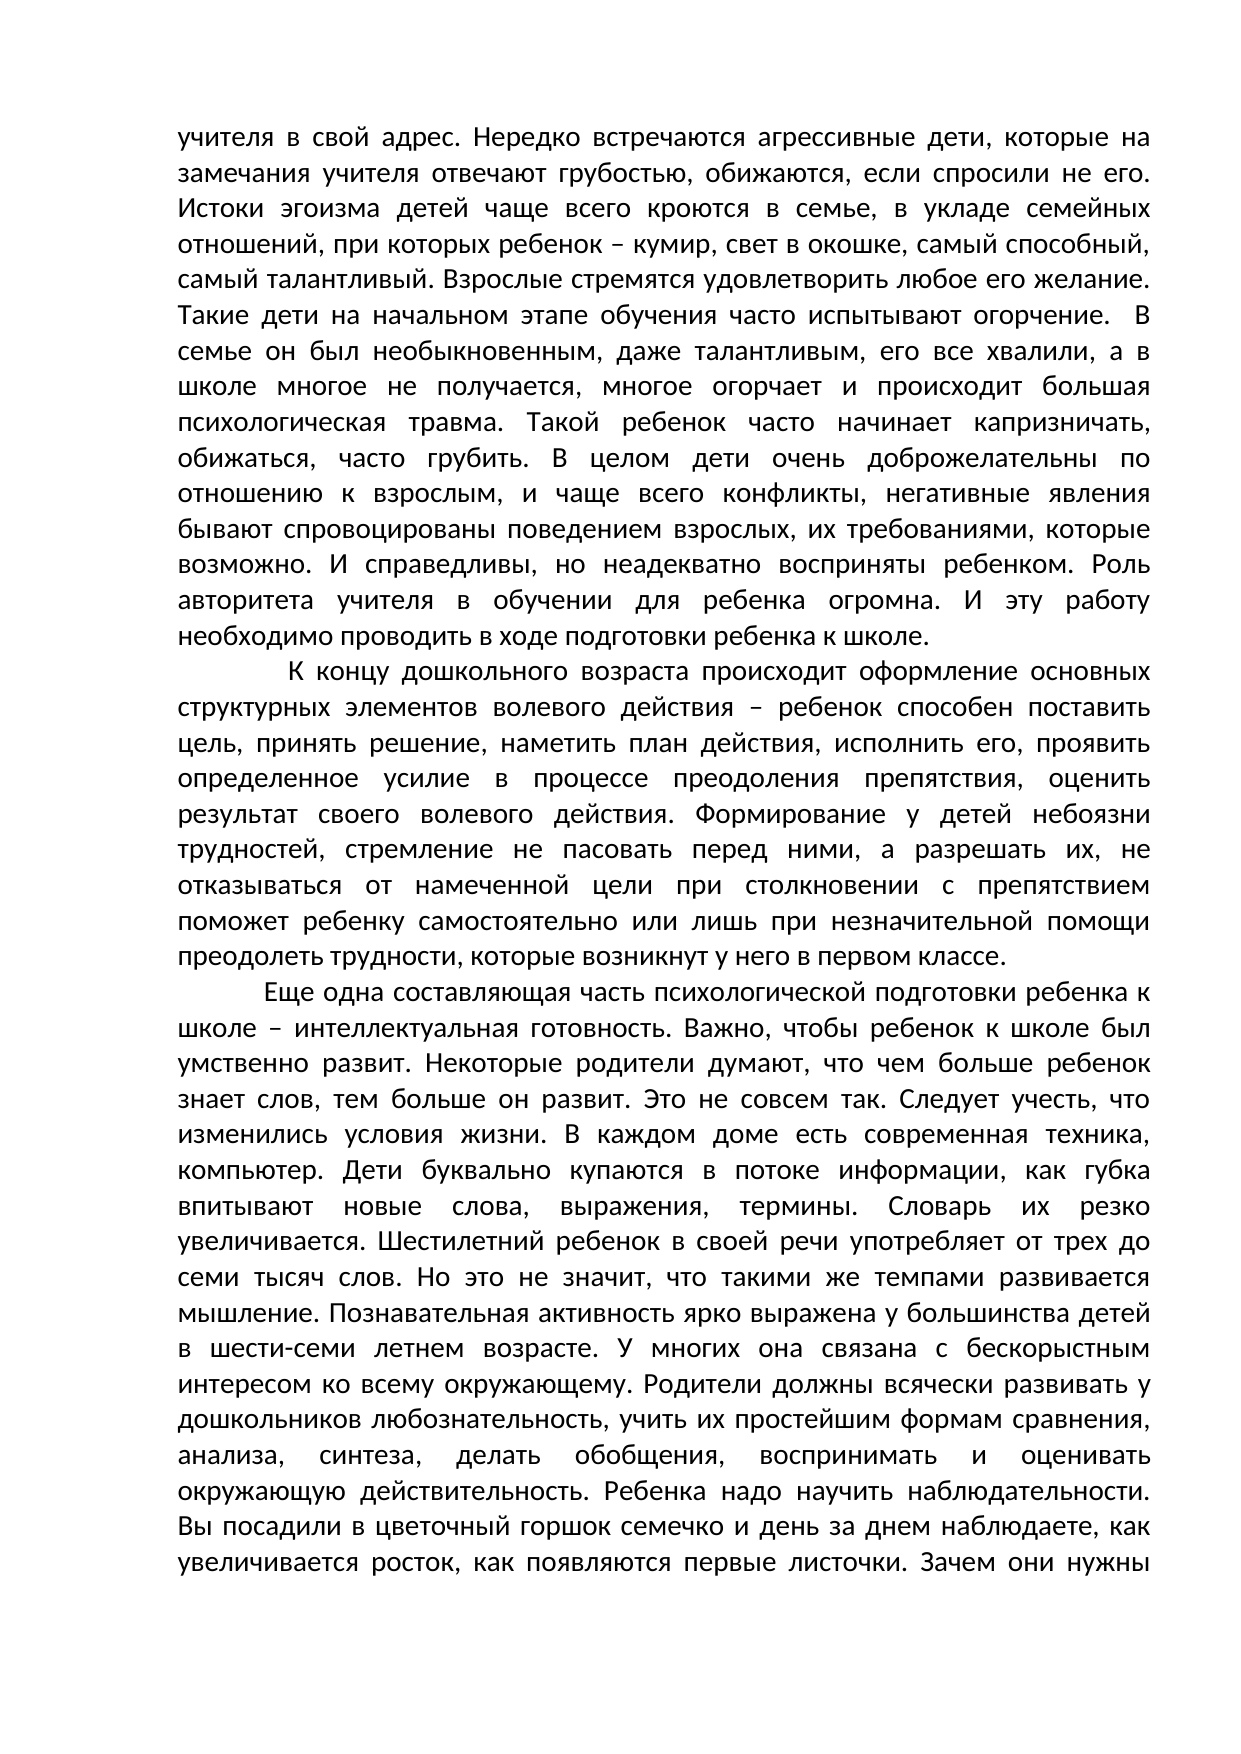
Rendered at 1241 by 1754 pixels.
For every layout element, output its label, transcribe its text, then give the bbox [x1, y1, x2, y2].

text К концу дошкольного возраста происходит оформление основных структурных элементов волевого действия – ребенок способен поставить цель, принять решение, наметить план действия, исполнить его, проявить определенное усилие в процессе преодоления препятствия, оценить результат своего волевого действия. Формирование у детей небоязни трудностей, стремление не пасовать перед ними, а разрешать их, не отказываться от намеченной цели при столкновении с препятствием поможет ребенку самостоятельно или лишь при незначительной помощи преодолеть трудности, которые возникнут у него в первом классе. [177, 652, 1152, 973]
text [177, 118, 1152, 652]
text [177, 973, 1152, 1579]
